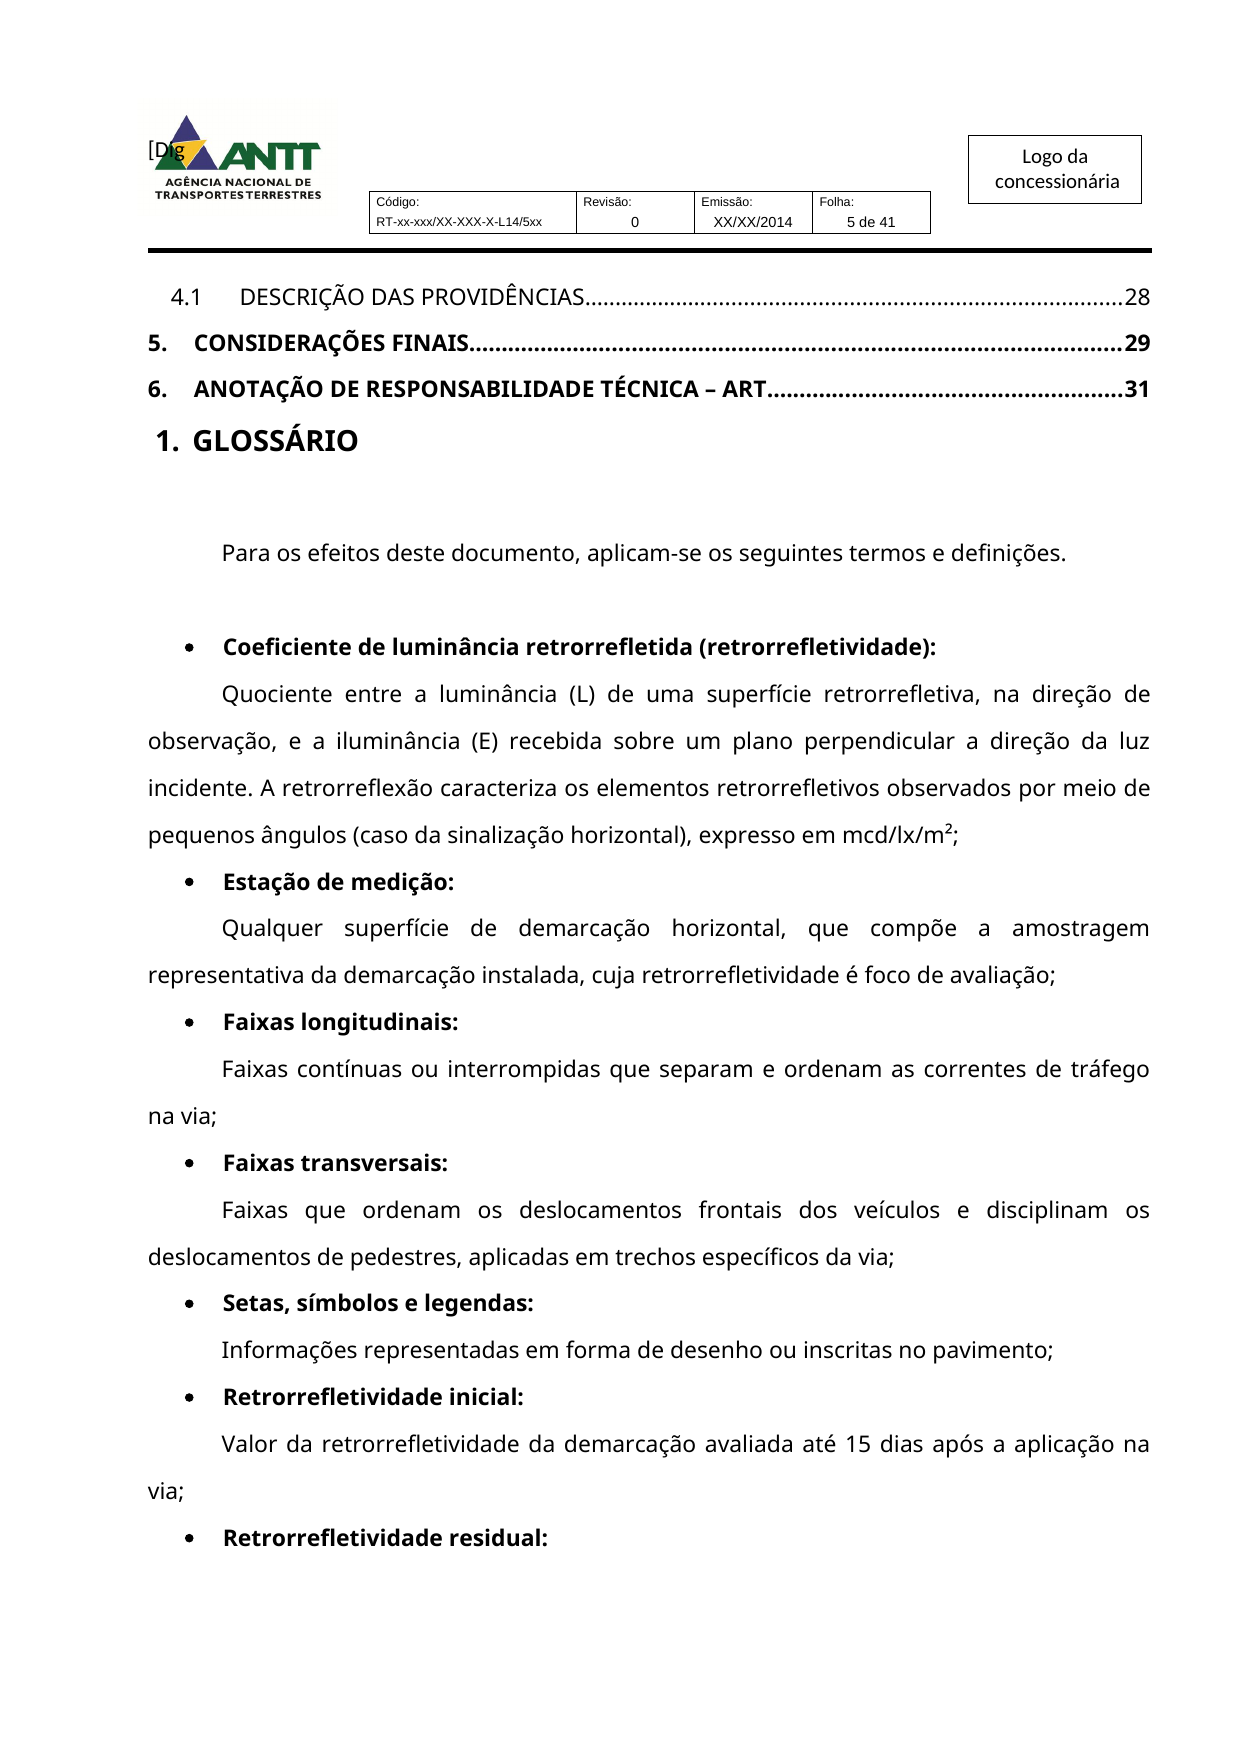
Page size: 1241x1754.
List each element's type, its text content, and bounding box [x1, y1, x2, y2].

text Faixas contínuas ou interrompidas que separam e ordenam as correntes de tráfego na via; [148, 1053, 1152, 1131]
text Faixas que ordenam os deslocamentos frontais dos veículos e disciplinam os deslocamentos de pedestres, aplicadas em trechos específicos da via; [148, 1193, 1152, 1272]
list Coeficiente de luminância retrorrefletida (retrorrefletividade): [185, 631, 1152, 662]
text 5. CONSIDERAÇÕES FINAIS 29 [148, 327, 1152, 358]
text 4.1 DESCRIÇÃO DAS PROVIDÊNCIAS 28 [171, 281, 1152, 312]
list Estação de medição: [185, 865, 1152, 897]
text 6. ANOTAÇÃO DE RESPONSABILIDADE TÉCNICA – ART 31 [148, 373, 1152, 405]
text Para os efeitos deste documento, aplicam-se os seguintes termos e definições. [148, 537, 1152, 568]
text Valor da retrorrefletividade da demarcação avaliada até 15 dias após a aplicação na via; [148, 1428, 1152, 1506]
text Informações representadas em forma de desenho ou inscritas no pavimento; [148, 1334, 1152, 1365]
list Faixas longitudinais: [185, 1006, 1152, 1037]
list Retrorrefletividade inicial: [185, 1381, 1152, 1412]
text Quociente entre a luminância (L) de uma superfície retrorrefletiva, na direção de observação, e a iluminância (E) recebida sobre um plano perpendicular a direção da luz incidente. A retrorreflexão caracteriza os elementos retrorrefletivos observados por meio de pequenos ângulos (caso da sinalização horizontal), expresso em mcd/lx/m²; [148, 678, 1152, 850]
picture [137, 98, 338, 216]
list Retrorrefletividade residual: [185, 1522, 1152, 1553]
list Faixas transversais: [185, 1147, 1152, 1178]
list Setas, símbolos e legendas: [185, 1287, 1152, 1318]
subtitle GLOSSÁRIO [155, 420, 1152, 459]
text Qualquer superfície de demarcação horizontal, que compõe a amostragem representativa da demarcação instalada, cuja retrorrefletividade é foco de avaliação; [148, 912, 1152, 990]
